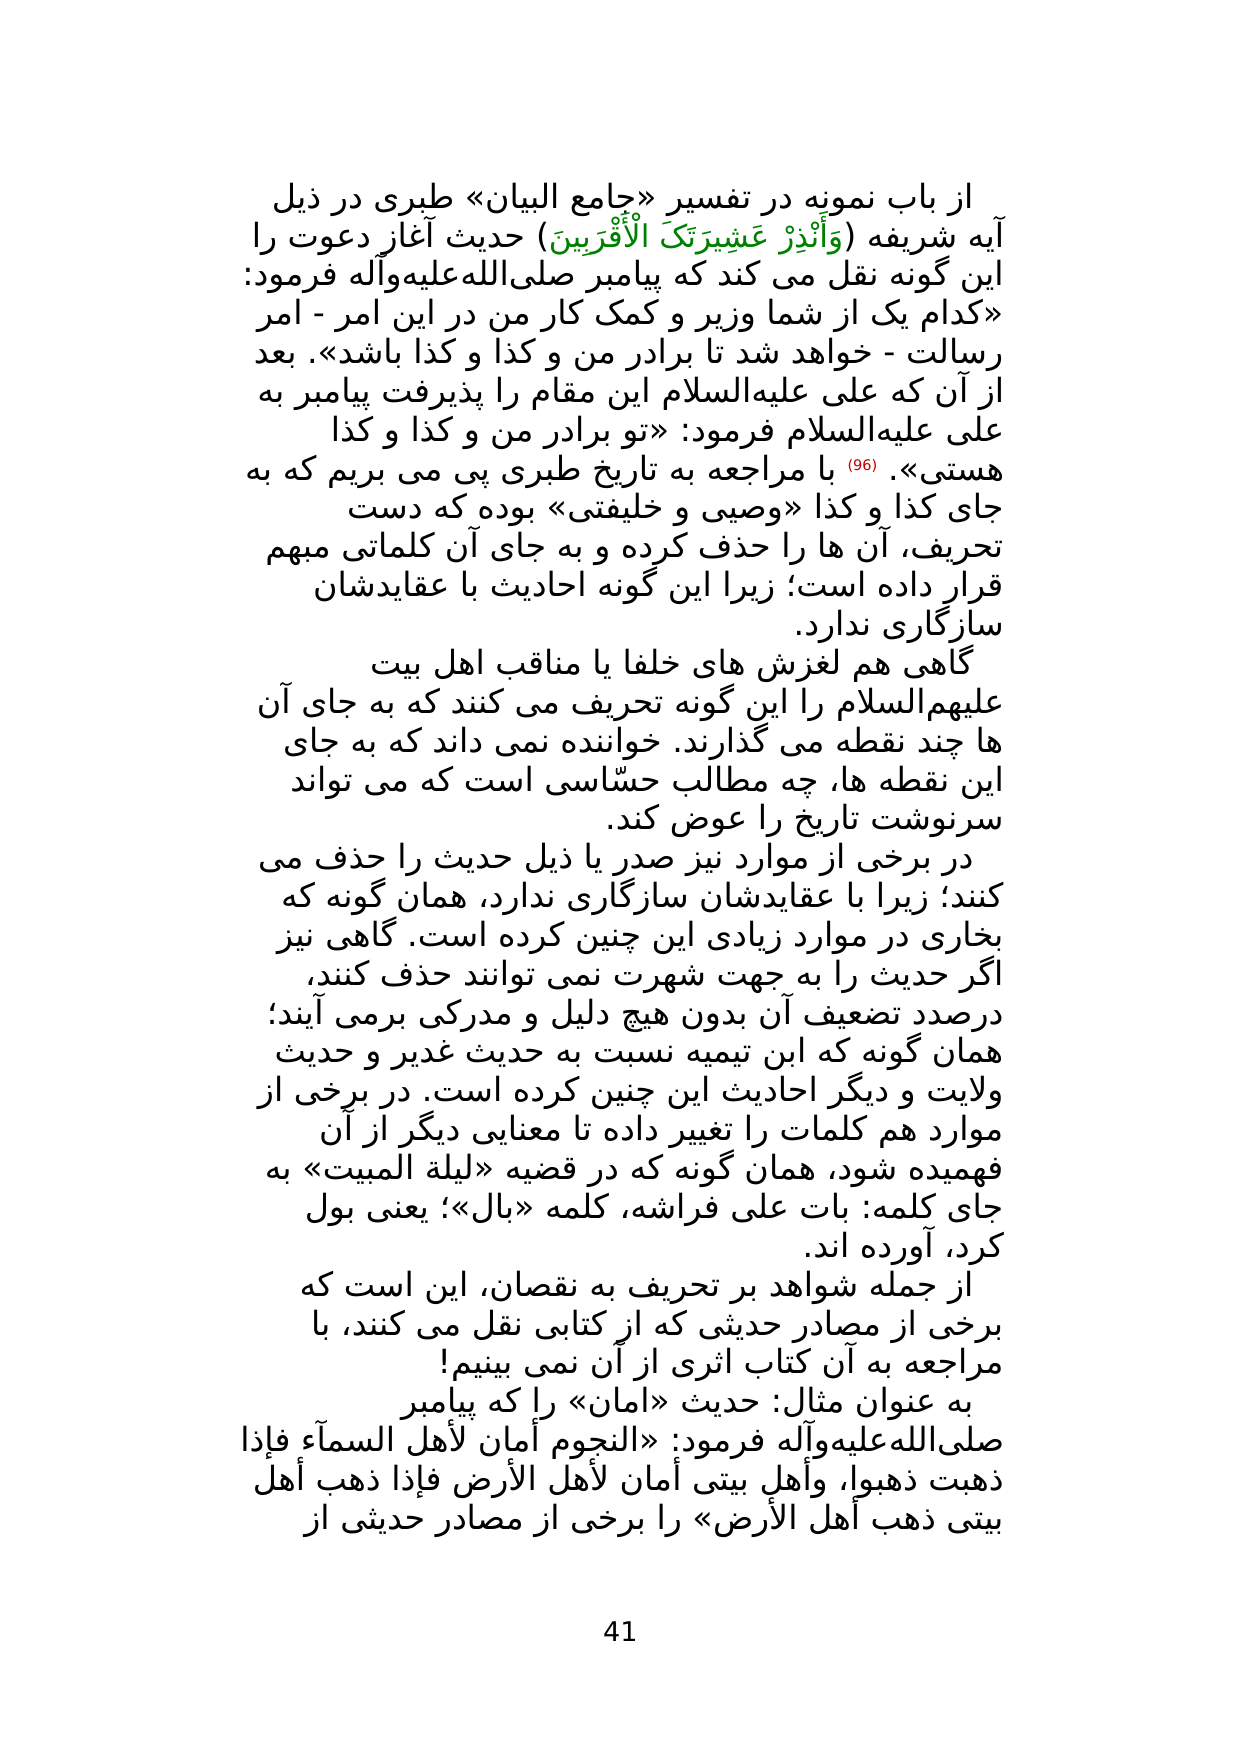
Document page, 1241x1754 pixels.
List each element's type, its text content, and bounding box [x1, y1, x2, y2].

text در برخی از موارد نیز صدر یا ذیل حدیث را حذف می کنند؛ زیرا با عقایدشان سازگاری ندارد، همان گونه که بخاری در موارد زیادی این چنین کرده است. گاهی نیز اگر حدیث را به جهت شهرت نمی توانند حذف کنند، درصدد تضعیف آن بدون هیچ دلیل و مدرکی برمی آیند؛ همان گونه که ابن تیمیه نسبت به حدیث غدیر و حدیث ولایت و دیگر احادیث این چنین کرده است. در برخی از موارد هم کلمات را تغییر داده تا معنایی دیگر از آن فهمیده شود، همان گونه که در قضیه «لیلة المبیت» به جای کلمه: بات علی فراشه، کلمه «بال»؛ یعنی بول کرد، آورده اند. [236, 838, 1004, 1265]
text از جمله شواهد بر تحریف به نقصان، این است که برخی از مصادر حدیثی که از کتابی نقل می کنند، با مراجعه به آن کتاب اثری از آن نمی بینیم! [236, 1265, 1004, 1382]
text از باب نمونه در تفسیر «جامع البیان» طبری در ذیل آیه شریفه (وَأَنْذِرْ عَشِیرَتَکَ الْأَقْرَبِینَ) حدیث آغاز دعوت را این گونه نقل می کند که پیامبر صلى‌الله‌عليه‌وآله فرمود: «کدام یک از شما وزیر و کمک کار من در این امر - امر رسالت - خواهد شد تا برادر من و کذا و کذا باشد». بعد از آن که علی عليه‌السلام این مقام را پذیرفت پیامبر به علی عليه‌السلام فرمود: «تو برادر من و کذا و کذا هستی». (96) با مراجعه به تاریخ طبری پی می بریم که به جای کذا و کذا «وصیی و خلیفتی» بوده که دست تحریف، آن ها را حذف کرده و به جای آن کلماتی مبهم قرار داده است؛ زیرا این گونه احادیث با عقایدشان سازگاری ندارد. [236, 177, 1004, 643]
text گاهی هم لغزش های خلفا یا مناقب اهل بیت عليهم‌السلام را این گونه تحریف می کنند که به جای آن ها چند نقطه می گذارند. خواننده نمی داند که به جای این نقطه ها، چه مطالب حسّاسی است که می تواند سرنوشت تاریخ را عوض کند. [236, 643, 1004, 838]
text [236, 1382, 1004, 1537]
